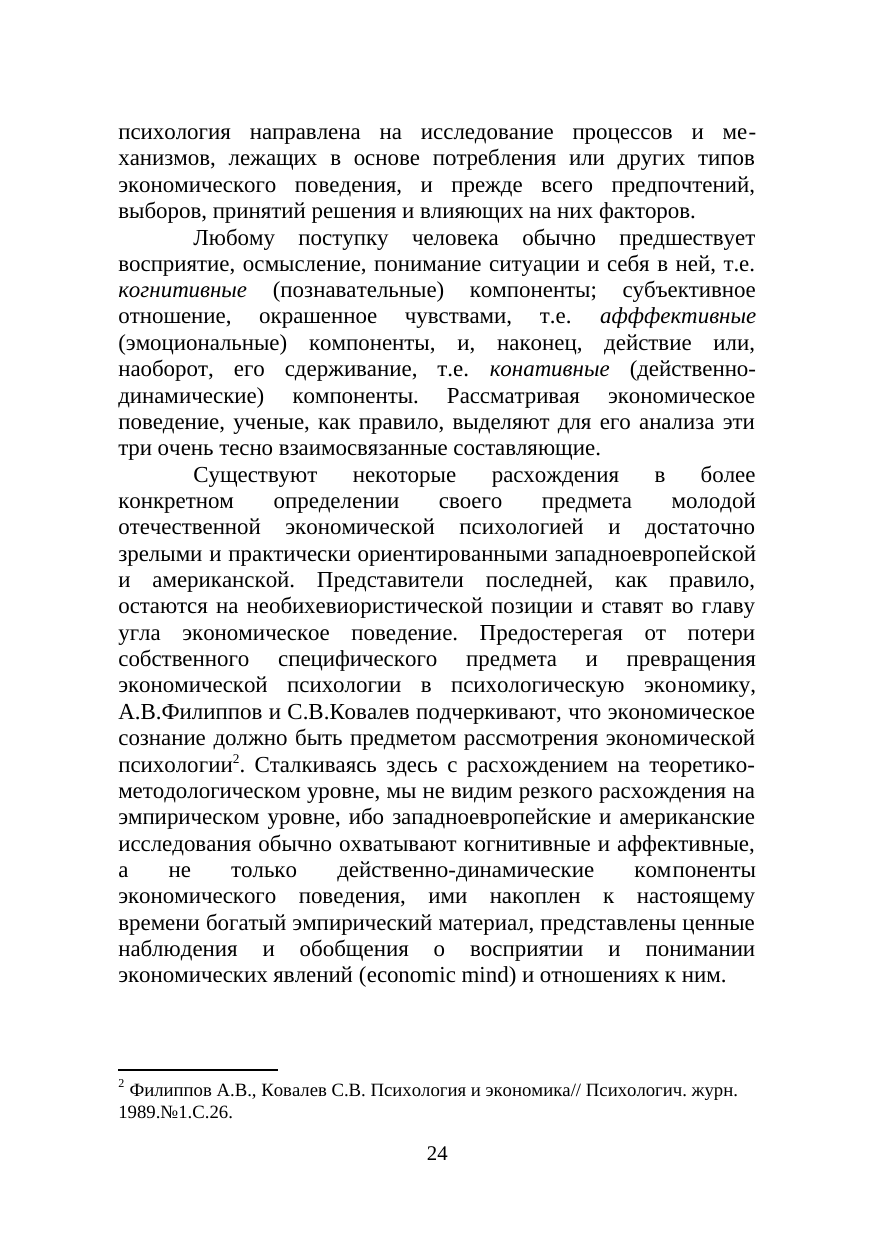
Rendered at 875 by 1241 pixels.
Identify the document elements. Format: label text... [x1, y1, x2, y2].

text Существуют некоторые расхождения в более конкретном определении своего предмета молодой отечественной экономической психологией и достаточно зрелыми и практически ориентированными западноевропейской и американской. Представители последней, как правило, остаются на необихевиористической позиции и ставят во главу угла экономическое поведение. Предостерегая от потери собственного специфического предмета и превращения экономической психологии в психологическую экономику, А.В.Филиппов и С.В.Ковалев подчеркивают, что экономическое сознание должно быть предметом рассмотрения экономической психологии. Сталкиваясь здесь с расхождением на теоретико-методологическом уровне, мы не видим резкого расхождения на эмпирическом уровне, ибо западноевропейские и американские исследования обычно охватывают когнитивные и аффективные, а не только действенно-динамические компоненты экономического поведения, ими накоплен к настоящему времени богатый эмпирический материал, представлены ценные наблюдения и обобщения о восприятии и понимании экономических явлений (economic mind) и отношениях к ним. [118, 461, 756, 988]
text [118, 118, 756, 223]
text Любому поступку человека обычно предшествует восприятие, осмысление, понимание ситуации и себя в ней, т.е. когнитивные (познавательные) компоненты; субъективное отношение, окрашенное чувствами, т.е. афффективные (эмоциональные) компоненты, и, наконец, действие или, наоборот, его сдерживание, т.е. конативные (действенно-динамические) компоненты. Рассматривая экономическое поведение, ученые, как правило, выделяют для его анализа эти три очень тесно взаимосвязанные составляющие. [118, 223, 756, 461]
